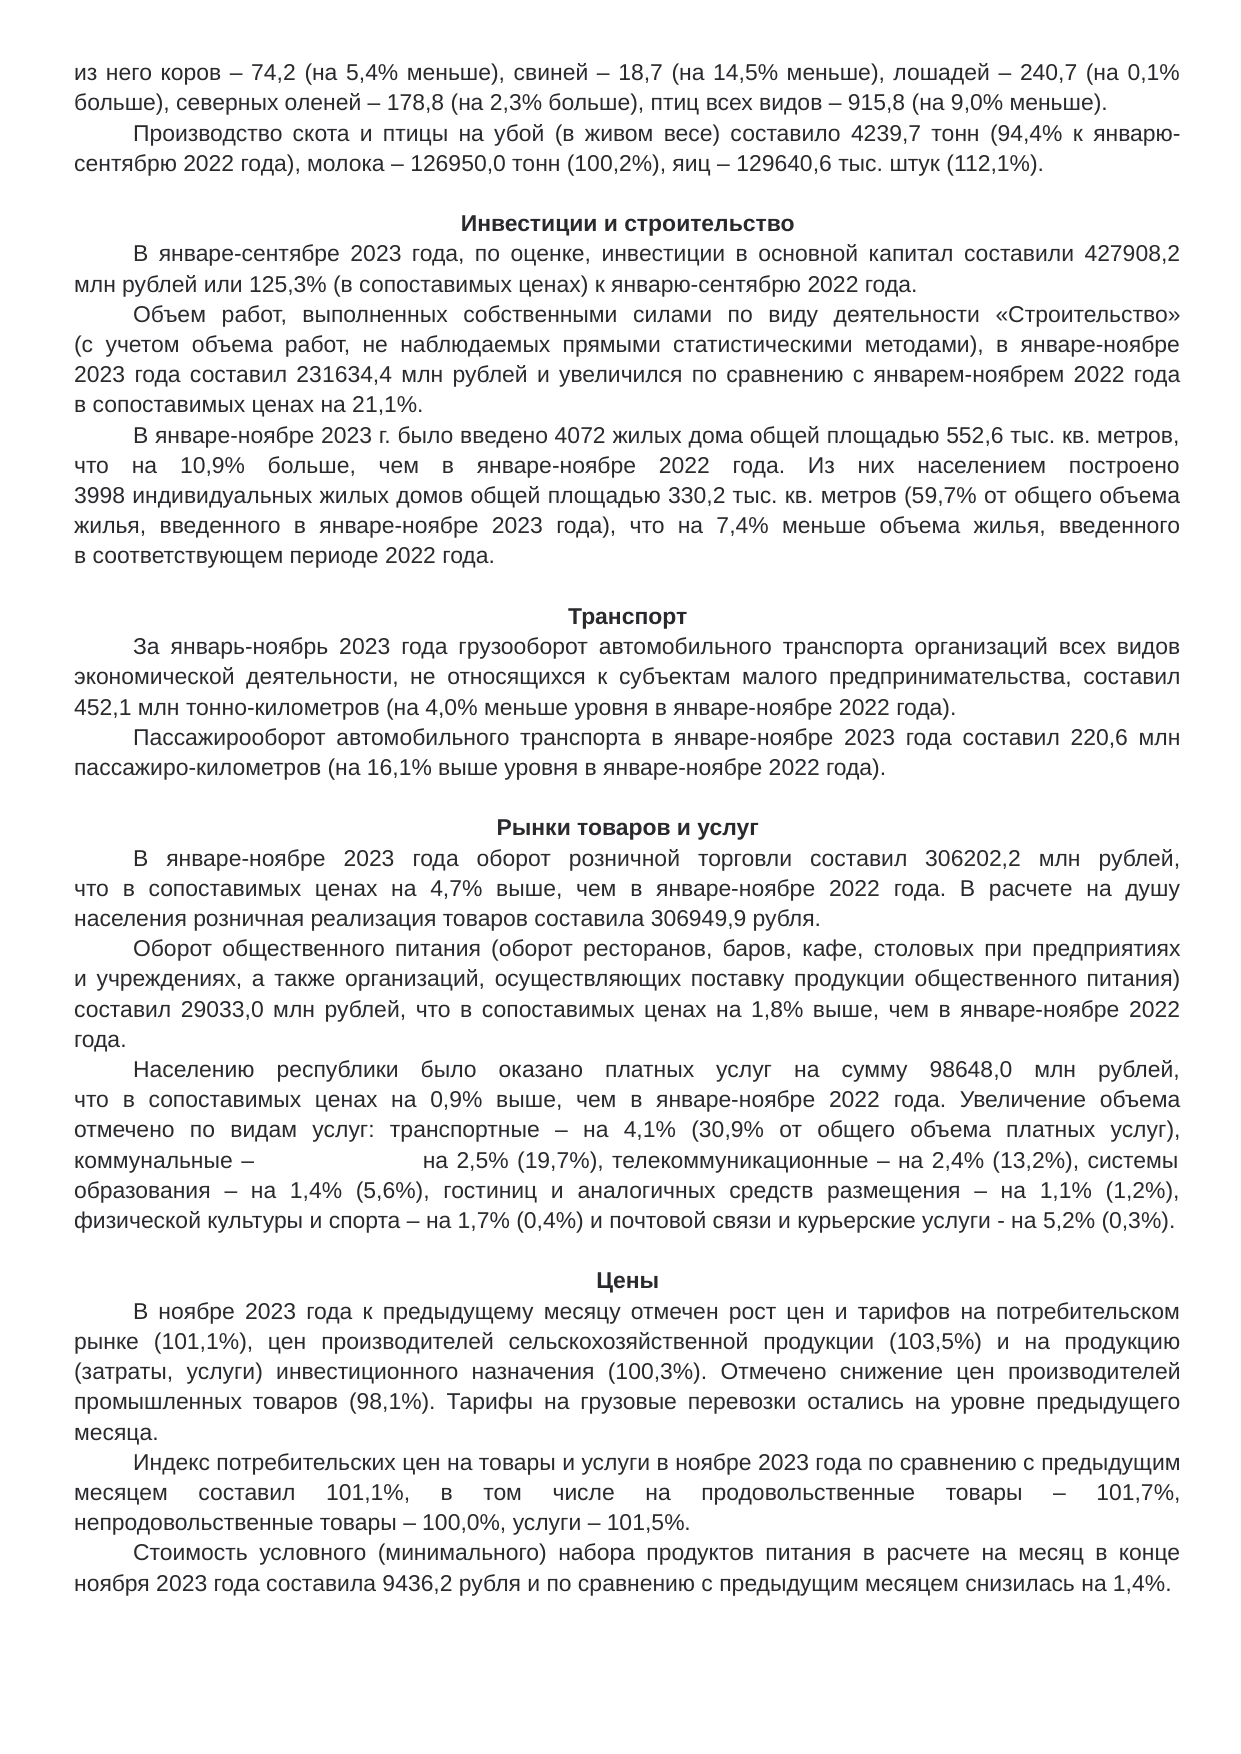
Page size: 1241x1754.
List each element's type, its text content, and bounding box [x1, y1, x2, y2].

text В ноябре 2023 года к предыдущему месяцу отмечен рост цен и тарифов на потребительском рынке (101,1%), цен производителей сельскохозяйственной продукции (103,5%) и на продукцию (затраты, услуги) инвестиционного назначения (100,3%). Отмечено снижение цен производителей промышленных товаров (98,1%). Тарифы на грузовые перевозки остались на уровне предыдущего месяца. [74, 1298, 1181, 1445]
text В январе-сентябре 2023 года, по оценке, инвестиции в основной капитал составили 427908,2 млн рублей или 125,3% (в сопоставимых ценах) к январю-сентябрю 2022 года. [74, 240, 1181, 297]
text В январе-ноябре 2023 г. было введено 4072 жилых дома общей площадью 552,6 тыс. кв. метров, что на 10,9% больше, чем в январе-ноябре 2022 года. Из них населением построено 3998 индивидуальных жилых домов общей площадью 330,2 тыс. кв. метров (59,7% от общего объема жилья, введенного в январе-ноябре 2023 года), что на 7,4% меньше объема жилья, введенного в соответствующем периоде 2022 года. [74, 422, 1181, 569]
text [74, 59, 1181, 116]
text Оборот общественного питания (оборот ресторанов, баров, кафе, столовых при предприятиях и учреждениях, а также организаций, осуществляющих поставку продукции общественного питания) составил 29033,0 млн рублей, что в сопоставимых ценах на 1,8% выше, чем в январе-ноябре 2022 года. [74, 935, 1181, 1052]
text Цены [74, 1267, 1181, 1294]
text Производство скота и птицы на убой (в живом весе) составило 4239,7 тонн (94,4% к январю-сентябрю 2022 года), молока – 126950,0 тонн (100,2%), яиц – 129640,6 тыс. штук (112,1%). [74, 119, 1181, 176]
text Объем работ, выполненных собственными силами по виду деятельности «Строительство» (с учетом объема работ, не наблюдаемых прямыми статистическими методами), в январе-ноябре 2023 года составил 231634,4 млн рублей и увеличился по сравнению с январем-ноябрем 2022 года в сопоставимых ценах на 21,1%. [74, 301, 1181, 418]
text Транспорт [74, 603, 1181, 629]
text Рынки товаров и услуг [74, 814, 1181, 841]
text За январь-ноябрь 2023 года грузооборот автомобильного транспорта организаций всех видов экономической деятельности, не относящихся к субъектам малого предпринимательства, составил 452,1 млн тонно-километров (на 4,0% меньше уровня в январе-ноябре 2022 года). [74, 633, 1181, 720]
text Населению республики было оказано платных услуг на сумму 98648,0 млн рублей, что в сопоставимых ценах на 0,9% выше, чем в январе-ноябре 2022 года. Увеличение объема отмечено по видам услуг: транспортные – на 4,1% (30,9% от общего объема платных услуг), коммунальные – на 2,5% (19,7%), телекоммуникационные – на 2,4% (13,2%), системы образования – на 1,4% (5,6%), гостиниц и аналогичных средств размещения – на 1,1% (1,2%), физической культуры и спорта – на 1,7% (0,4%) и почтовой связи и курьерские услуги - на 5,2% (0,3%). [74, 1056, 1181, 1233]
text Индекс потребительских цен на товары и услуги в ноябре 2023 года по сравнению с предыдущим месяцем составил 101,1%, в том числе на продовольственные товары – 101,7%, непродовольственные товары – 100,0%, услуги – 101,5%. [74, 1449, 1181, 1535]
text Пассажирооборот автомобильного транспорта в январе-ноябре 2023 года составил 220,6 млн пассажиро-километров (на 16,1% выше уровня в январе-ноябре 2022 года). [74, 724, 1181, 780]
text Инвестиции и строительство [74, 210, 1181, 236]
text В январе-ноябре 2023 года оборот розничной торговли составил 306202,2 млн рублей, что в сопоставимых ценах на 4,7% выше, чем в январе-ноябре 2022 года. В расчете на душу населения розничная реализация товаров составила 306949,9 рубля. [74, 844, 1181, 931]
text Стоимость условного (минимального) набора продуктов питания в расчете на месяц в конце ноября 2023 года составила 9436,2 рубля и по сравнению с предыдущим месяцем снизилась на 1,4%. [74, 1539, 1181, 1596]
